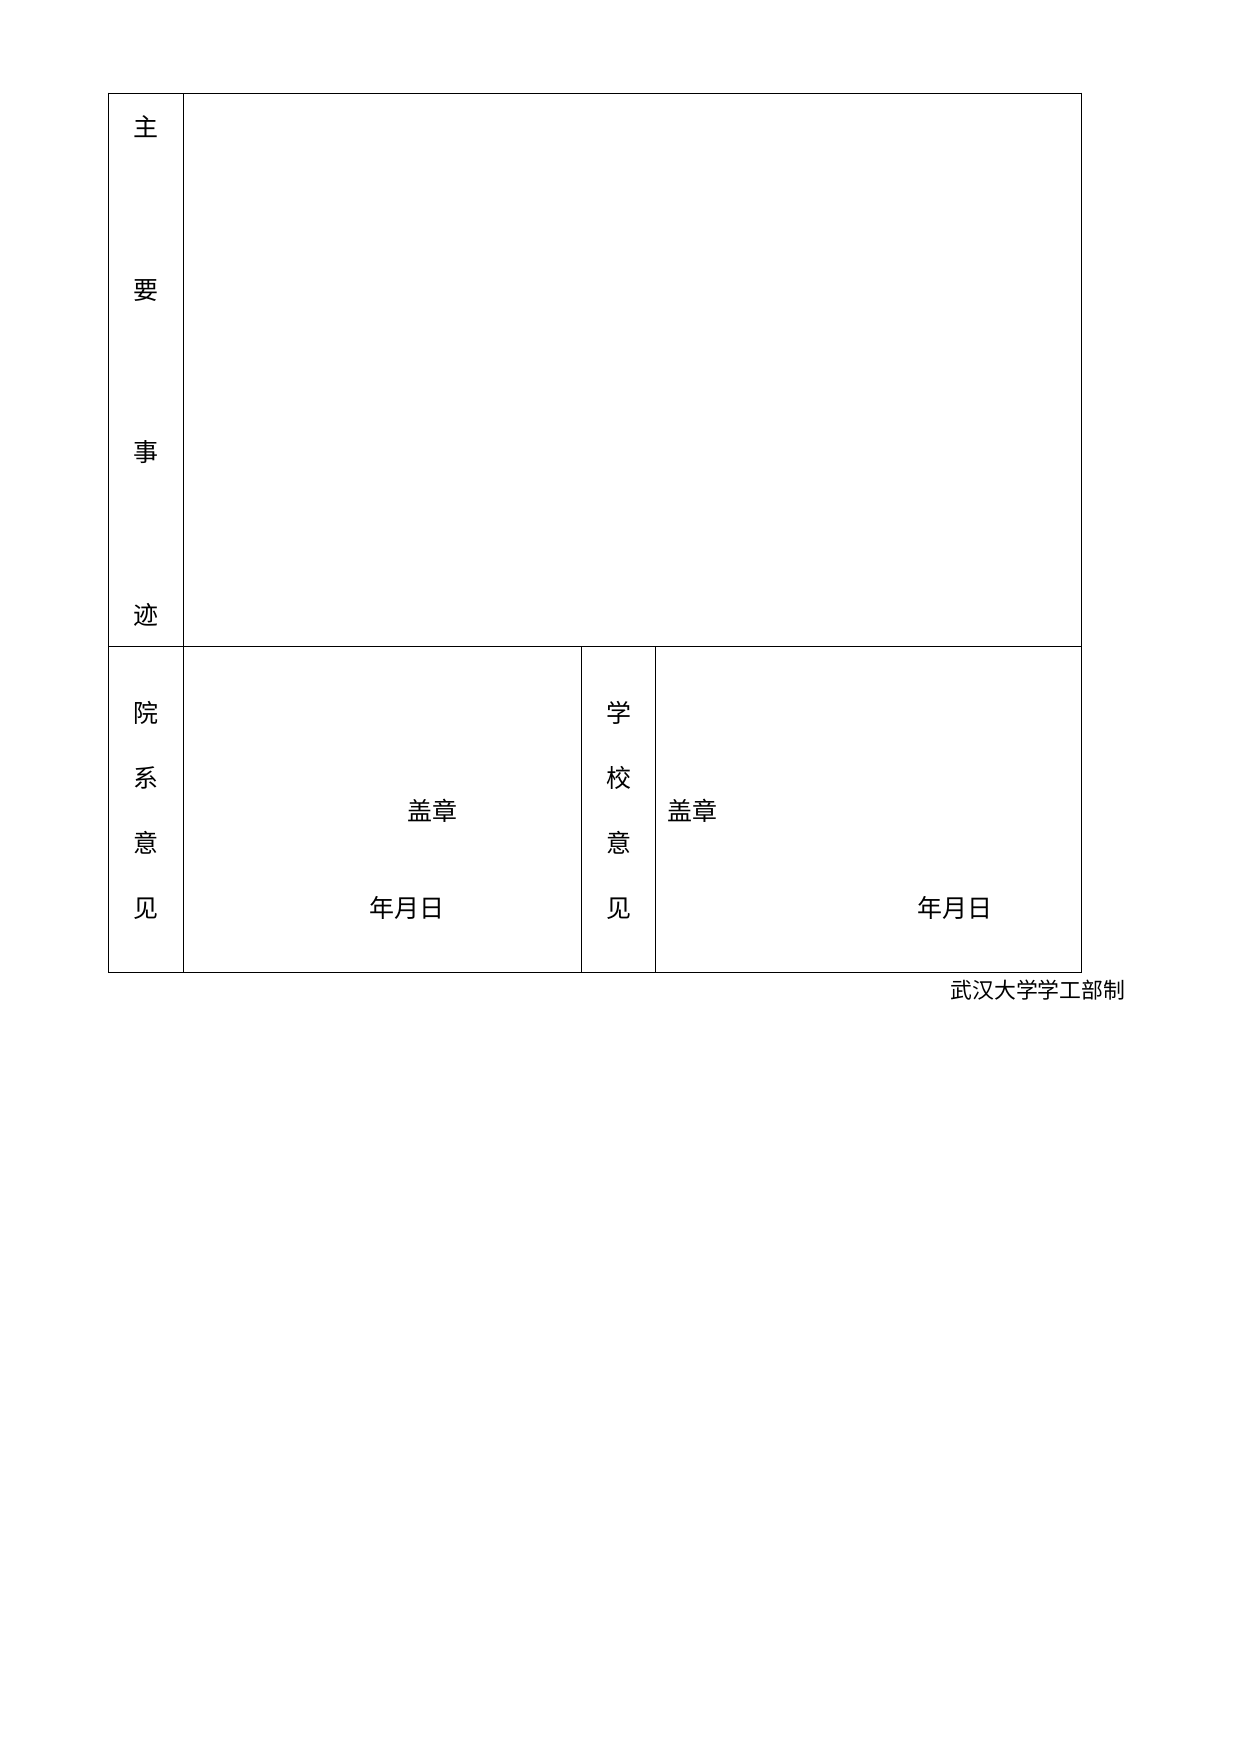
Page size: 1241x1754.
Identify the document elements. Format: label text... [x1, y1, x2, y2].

table_cell 主 要 事 迹 [109, 94, 183, 646]
table_cell 院 系 意 见 [109, 647, 183, 972]
table_cell 学 校 意 见 [582, 647, 655, 972]
table_cell 盖章 年月日 [184, 647, 581, 972]
table_cell [184, 94, 1081, 646]
text 武汉大学学工部制 [65, 973, 1125, 1006]
table_cell 盖章 年月日 [656, 647, 1081, 972]
